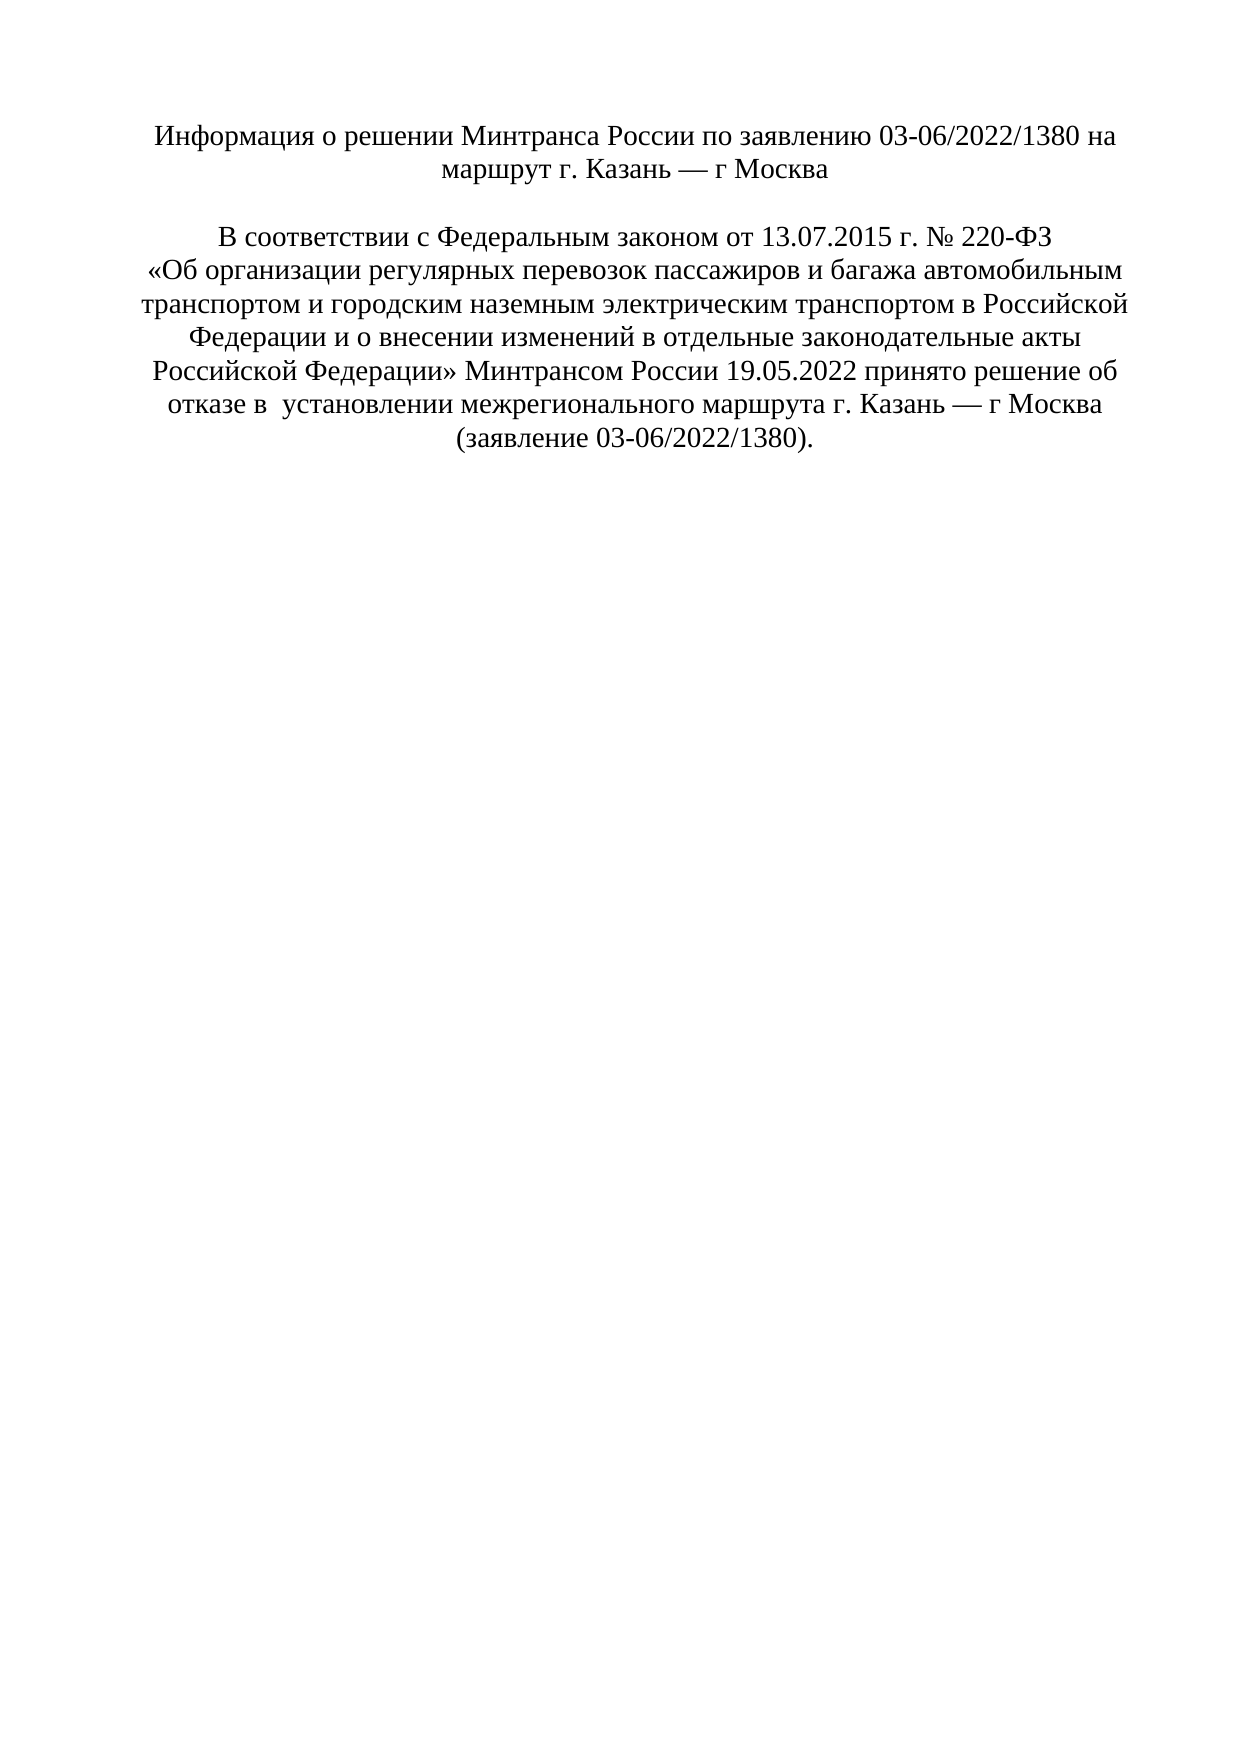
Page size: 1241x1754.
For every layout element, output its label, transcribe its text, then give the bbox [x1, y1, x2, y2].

text Информация о решении Минтранса России по заявлению 03-06/2022/1380 на маршрут г. Казань — г Москва [118, 118, 1152, 185]
text В соответствии с Федеральным законом от 13.07.2015 г. № 220-ФЗ «Об организации регулярных перевозок пассажиров и багажа автомобильным транспортом и городским наземным электрическим транспортом в Российской Федерации и о внесении изменений в отдельные законодательные акты Российской Федерации» Минтрансом России 19.05.2022 принято решение об отказе в установлении межрегионального маршрута г. Казань — г Москва (заявление 03-06/2022/1380). [118, 219, 1152, 453]
